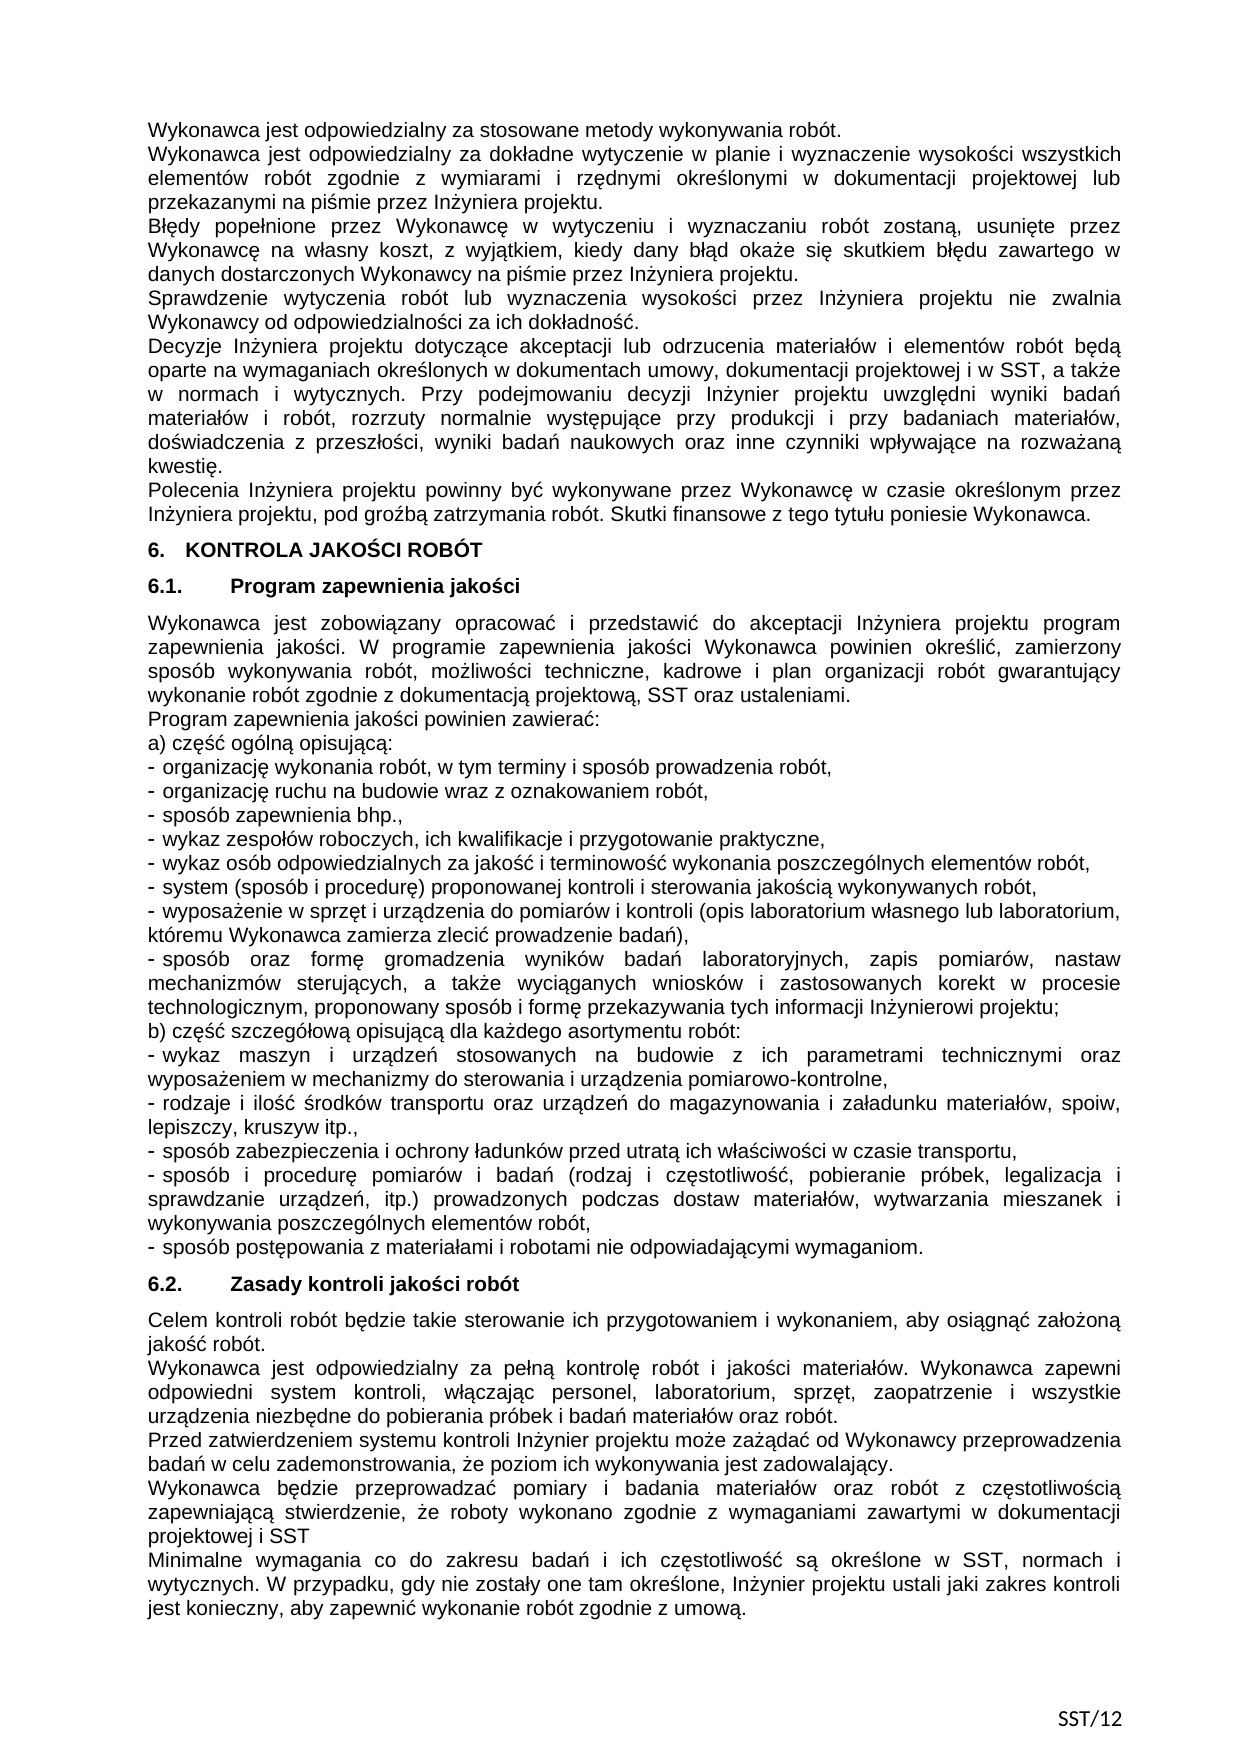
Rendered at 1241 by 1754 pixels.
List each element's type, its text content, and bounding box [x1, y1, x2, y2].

list rodzaje i ilość środków transportu oraz urządzeń do magazynowania i załadunku materiałów, spoiw, lepiszczy, kruszyw itp., [148, 1091, 1122, 1139]
text Celem kontroli robót będzie takie sterowanie ich przygotowaniem i wykonaniem, aby osiągnąć założoną jakość robót. [148, 1308, 1122, 1356]
text Sprawdzenie wytyczenia robót lub wyznaczenia wysokości przez Inżyniera projektu nie zwalnia Wykonawcy od odpowiedzialności za ich dokładność. [148, 286, 1122, 334]
list sposób postępowania z materiałami i robotami nie odpowiadającymi wymaganiom. [148, 1235, 1122, 1259]
list organizację ruchu na budowie wraz z oznakowaniem robót, [148, 779, 1122, 803]
list b) część szczegółową opisującą dla każdego asortymentu robót: [148, 1019, 1122, 1043]
list wykaz maszyn i urządzeń stosowanych na budowie z ich parametrami technicznymi oraz wyposażeniem w mechanizmy do sterowania i urządzenia pomiarowo-kontrolne, [148, 1043, 1122, 1091]
text Wykonawca jest odpowiedzialny za pełną kontrolę robót i jakości materiałów. Wykonawca zapewni odpowiedni system kontroli, włączając personel, laboratorium, sprzęt, zaopatrzenie i wszystkie urządzenia niezbędne do pobierania próbek i badań materiałów oraz robót. [148, 1356, 1122, 1428]
text a) część ogólną opisującą: [148, 731, 1122, 754]
list sposób oraz formę gromadzenia wyników badań laboratoryjnych, zapis pomiarów, nastaw mechanizmów sterujących, a także wyciąganych wniosków i zastosowanych korekt w procesie technologicznym, proponowany sposób i formę przekazywania tych informacji Inżynierowi projektu; [148, 947, 1122, 1019]
list wykaz zespołów roboczych, ich kwalifikacje i przygotowanie praktyczne, [148, 827, 1122, 851]
subtitle KONTROLA JAKOŚCI ROBÓT [148, 538, 1122, 562]
list sposób zabezpieczenia i ochrony ładunków przed utratą ich właściwości w czasie transportu, [148, 1139, 1122, 1163]
subtitle Program zapewnienia jakości [148, 574, 1122, 598]
list sposób i procedurę pomiarów i badań (rodzaj i częstotliwość, pobieranie próbek, legalizacja i sprawdzanie urządzeń, itp.) prowadzonych podczas dostaw materiałów, wytwarzania mieszanek i wykonywania poszczególnych elementów robót, [148, 1163, 1122, 1235]
list system (sposób i procedurę) proponowanej kontroli i sterowania jakością wykonywanych robót, [148, 875, 1122, 899]
list wykaz osób odpowiedzialnych za jakość i terminowość wykonania poszczególnych elementów robót, [148, 851, 1122, 875]
text Przed zatwierdzeniem systemu kontroli Inżynier projektu może zażądać od Wykonawcy przeprowadzenia badań w celu zademonstrowania, że poziom ich wykonywania jest zadowalający. [148, 1428, 1122, 1476]
subtitle Zasady kontroli jakości robót [148, 1272, 1122, 1296]
text Wykonawca jest odpowiedzialny za stosowane metody wykonywania robót. [148, 118, 1122, 142]
text Program zapewnienia jakości powinien zawierać: [148, 707, 1122, 731]
text Wykonawca jest zobowiązany opracować i przedstawić do akceptacji Inżyniera projektu program zapewnienia jakości. W programie zapewnienia jakości Wykonawca powinien określić, zamierzony sposób wykonywania robót, możliwości techniczne, kadrowe i plan organizacji robót gwarantujący wykonanie robót zgodnie z dokumentacją projektową, SST oraz ustaleniami. [148, 611, 1122, 707]
list wyposażenie w sprzęt i urządzenia do pomiarów i kontroli (opis laboratorium własnego lub laboratorium, któremu Wykonawca zamierza zlecić prowadzenie badań), [148, 899, 1122, 947]
list organizację wykonania robót, w tym terminy i sposób prowadzenia robót, [148, 754, 1122, 779]
text Wykonawca jest odpowiedzialny za dokładne wytyczenie w planie i wyznaczenie wysokości wszystkich elementów robót zgodnie z wymiarami i rzędnymi określonymi w dokumentacji projektowej lub przekazanymi na piśmie przez Inżyniera projektu. [148, 142, 1122, 214]
text Błędy popełnione przez Wykonawcę w wytyczeniu i wyznaczaniu robót zostaną, usunięte przez Wykonawcę na własny koszt, z wyjątkiem, kiedy dany błąd okaże się skutkiem błędu zawartego w danych dostarczonych Wykonawcy na piśmie przez Inżyniera projektu. [148, 214, 1122, 286]
list sposób zapewnienia bhp., [148, 803, 1122, 827]
text Decyzje Inżyniera projektu dotyczące akceptacji lub odrzucenia materiałów i elementów robót będą oparte na wymaganiach określonych w dokumentach umowy, dokumentacji projektowej i w SST, a także w normach i wytycznych. Przy podejmowaniu decyzji Inżynier projektu uwzględni wyniki badań materiałów i robót, rozrzuty normalnie występujące przy produkcji i przy badaniach materiałów, doświadczenia z przeszłości, wyniki badań naukowych oraz inne czynniki wpływające na rozważaną kwestię. [148, 334, 1122, 477]
text Wykonawca będzie przeprowadzać pomiary i badania materiałów oraz robót z częstotliwością zapewniającą stwierdzenie, że roboty wykonano zgodnie z wymaganiami zawartymi w dokumentacji projektowej i SST [148, 1476, 1122, 1548]
text Minimalne wymagania co do zakresu badań i ich częstotliwość są określone w SST, normach i wytycznych. W przypadku, gdy nie zostały one tam określone, Inżynier projektu ustali jaki zakres kontroli jest konieczny, aby zapewnić wykonanie robót zgodnie z umową. [148, 1548, 1122, 1619]
text Polecenia Inżyniera projektu powinny być wykonywane przez Wykonawcę w czasie określonym przez Inżyniera projektu, pod groźbą zatrzymania robót. Skutki finansowe z tego tytułu poniesie Wykonawca. [148, 477, 1122, 525]
